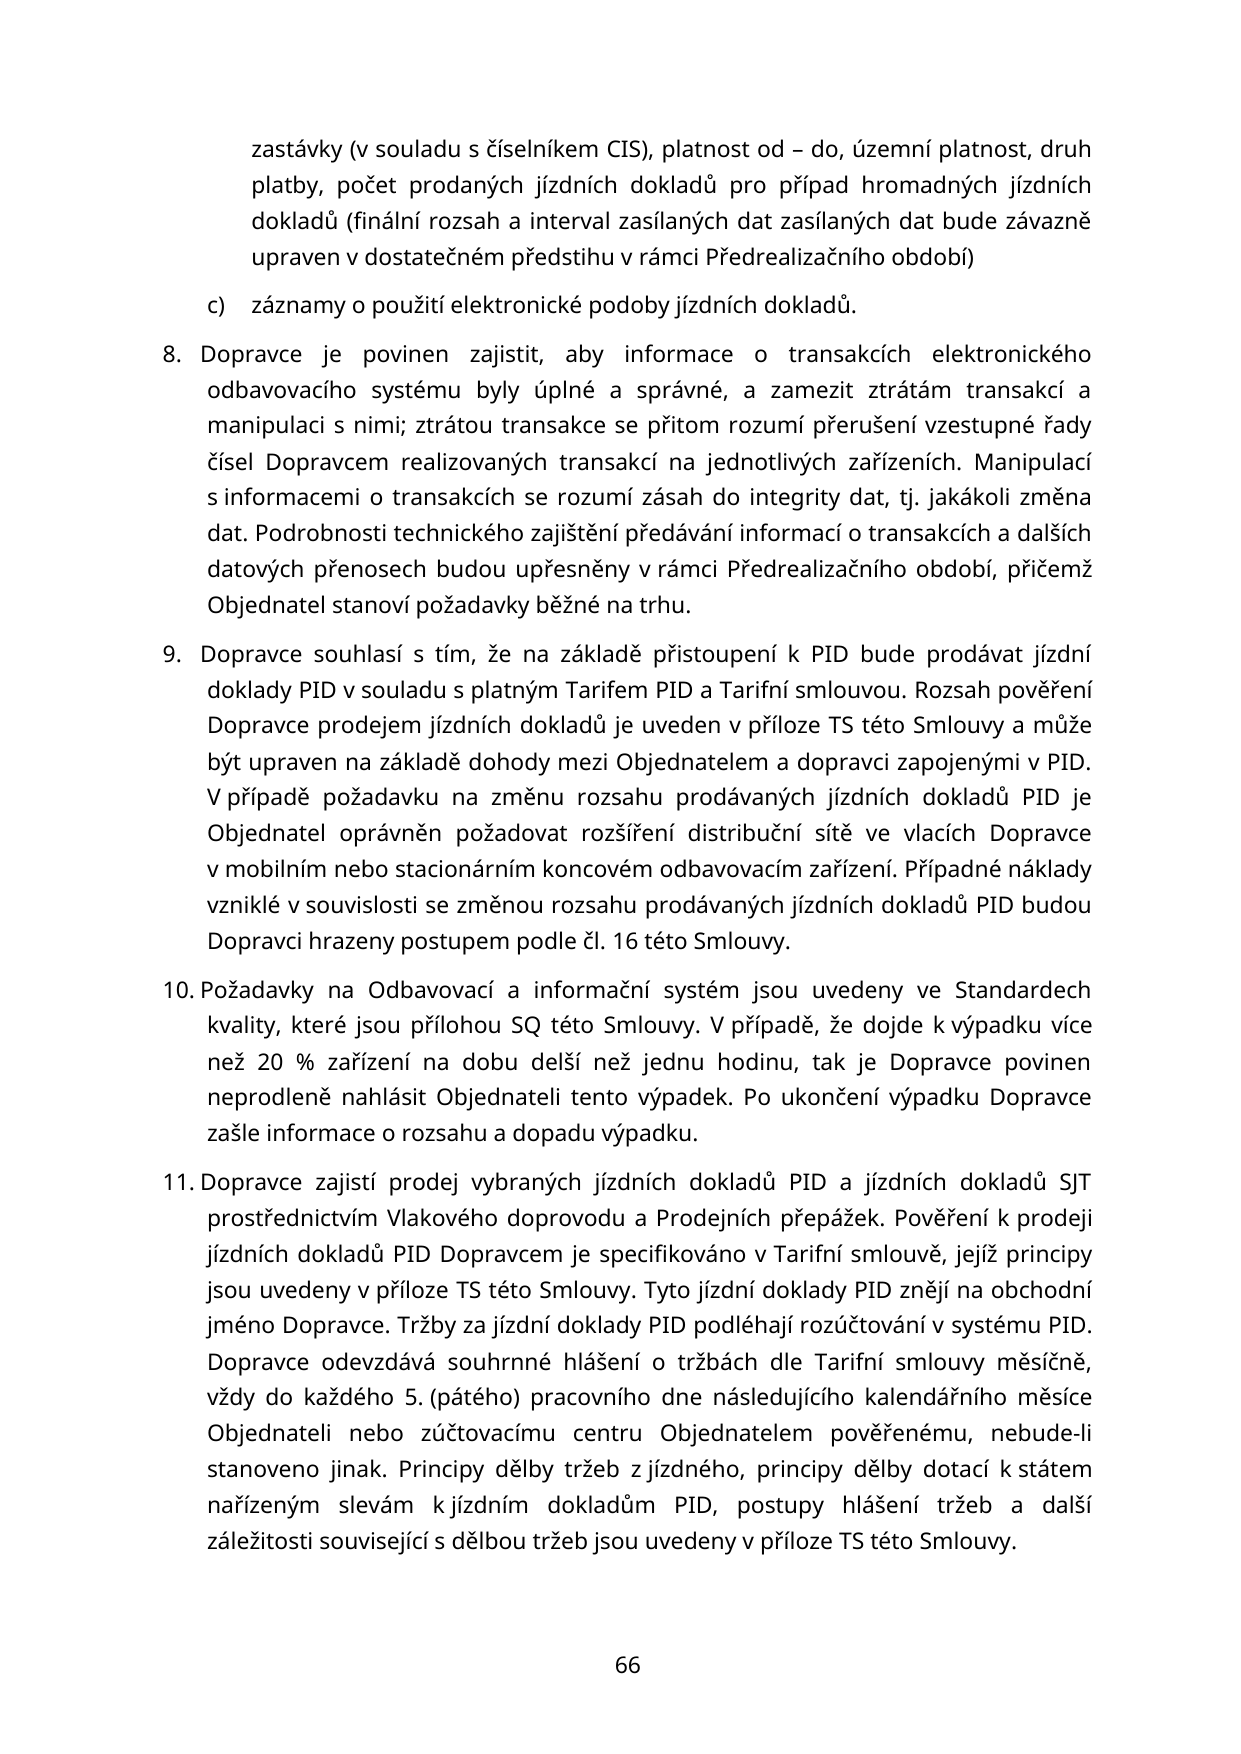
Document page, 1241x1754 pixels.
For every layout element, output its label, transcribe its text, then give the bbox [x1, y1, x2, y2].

list Dopravce souhlasí s tím, že na základě přistoupení k PID bude prodávat jízdní doklady PID v souladu s platným Tarifem PID a Tarifní smlouvou. Rozsah pověření Dopravce prodejem jízdních dokladů je uveden v příloze TS této Smlouvy a může být upraven na základě dohody mezi Objednatelem a dopravci zapojenými v PID. V případě požadavku na změnu rozsahu prodávaných jízdních dokladů PID je Objednatel oprávněn požadovat rozšíření distribuční sítě ve vlacích Dopravce v mobilním nebo stacionárním koncovém odbavovacím zařízení. Případné náklady vzniklé v souvislosti se změnou rozsahu prodávaných jízdních dokladů PID budou Dopravci hrazeny postupem podle čl. 16 této Smlouvy. [162, 638, 1093, 956]
list Dopravce zajistí prodej vybraných jízdních dokladů PID a jízdních dokladů SJT prostřednictvím Vlakového doprovodu a Prodejních přepážek. Pověření k prodeji jízdních dokladů PID Dopravcem je specifikováno v Tarifní smlouvě, jejíž principy jsou uvedeny v příloze TS této Smlouvy. Tyto jízdní doklady PID znějí na obchodní jméno Dopravce. Tržby za jízdní doklady PID podléhají rozúčtování v systému PID. Dopravce odevzdává souhrnné hlášení o tržbách dle Tarifní smlouvy měsíčně, vždy do každého 5. (pátého) pracovního dne následujícího kalendářního měsíce Objednateli nebo zúčtovacímu centru Objednatelem pověřenému, nebude-li stanoveno jinak. Principy dělby tržeb z jízdného, principy dělby dotací k státem nařízeným slevám k jízdním dokladům PID, postupy hlášení tržeb a další záležitosti související s dělbou tržeb jsou uvedeny v příloze TS této Smlouvy. [162, 1166, 1093, 1556]
list Dopravce je povinen zajistit, aby informace o transakcích elektronického odbavovacího systému byly úplné a správné, a zamezit ztrátám transakcí a manipulaci s nimi; ztrátou transakce se přitom rozumí přerušení vzestupné řady čísel Dopravcem realizovaných transakcí na jednotlivých zařízeních. Manipulací s informacemi o transakcích se rozumí zásah do integrity dat, tj. jakákoli změna dat. Podrobnosti technického zajištění předávání informací o transakcích a dalších datových přenosech budou upřesněny v rámci Předrealizačního období, přičemž Objednatel stanoví požadavky běžné na trhu. [162, 338, 1093, 620]
list Požadavky na Odbavovací a informační systém jsou uvedeny ve Standardech kvality, které jsou přílohou SQ této Smlouvy. V případě, že dojde k výpadku více než 20 % zařízení na dobu delší než jednu hodinu, tak je Dopravce povinen neprodleně nahlásit Objednateli tento výpadek. Po ukončení výpadku Dopravce zašle informace o rozsahu a dopadu výpadku. [162, 973, 1093, 1148]
list záznamy o použití elektronické podoby jízdních dokladů. [207, 289, 1093, 320]
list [207, 133, 1093, 272]
